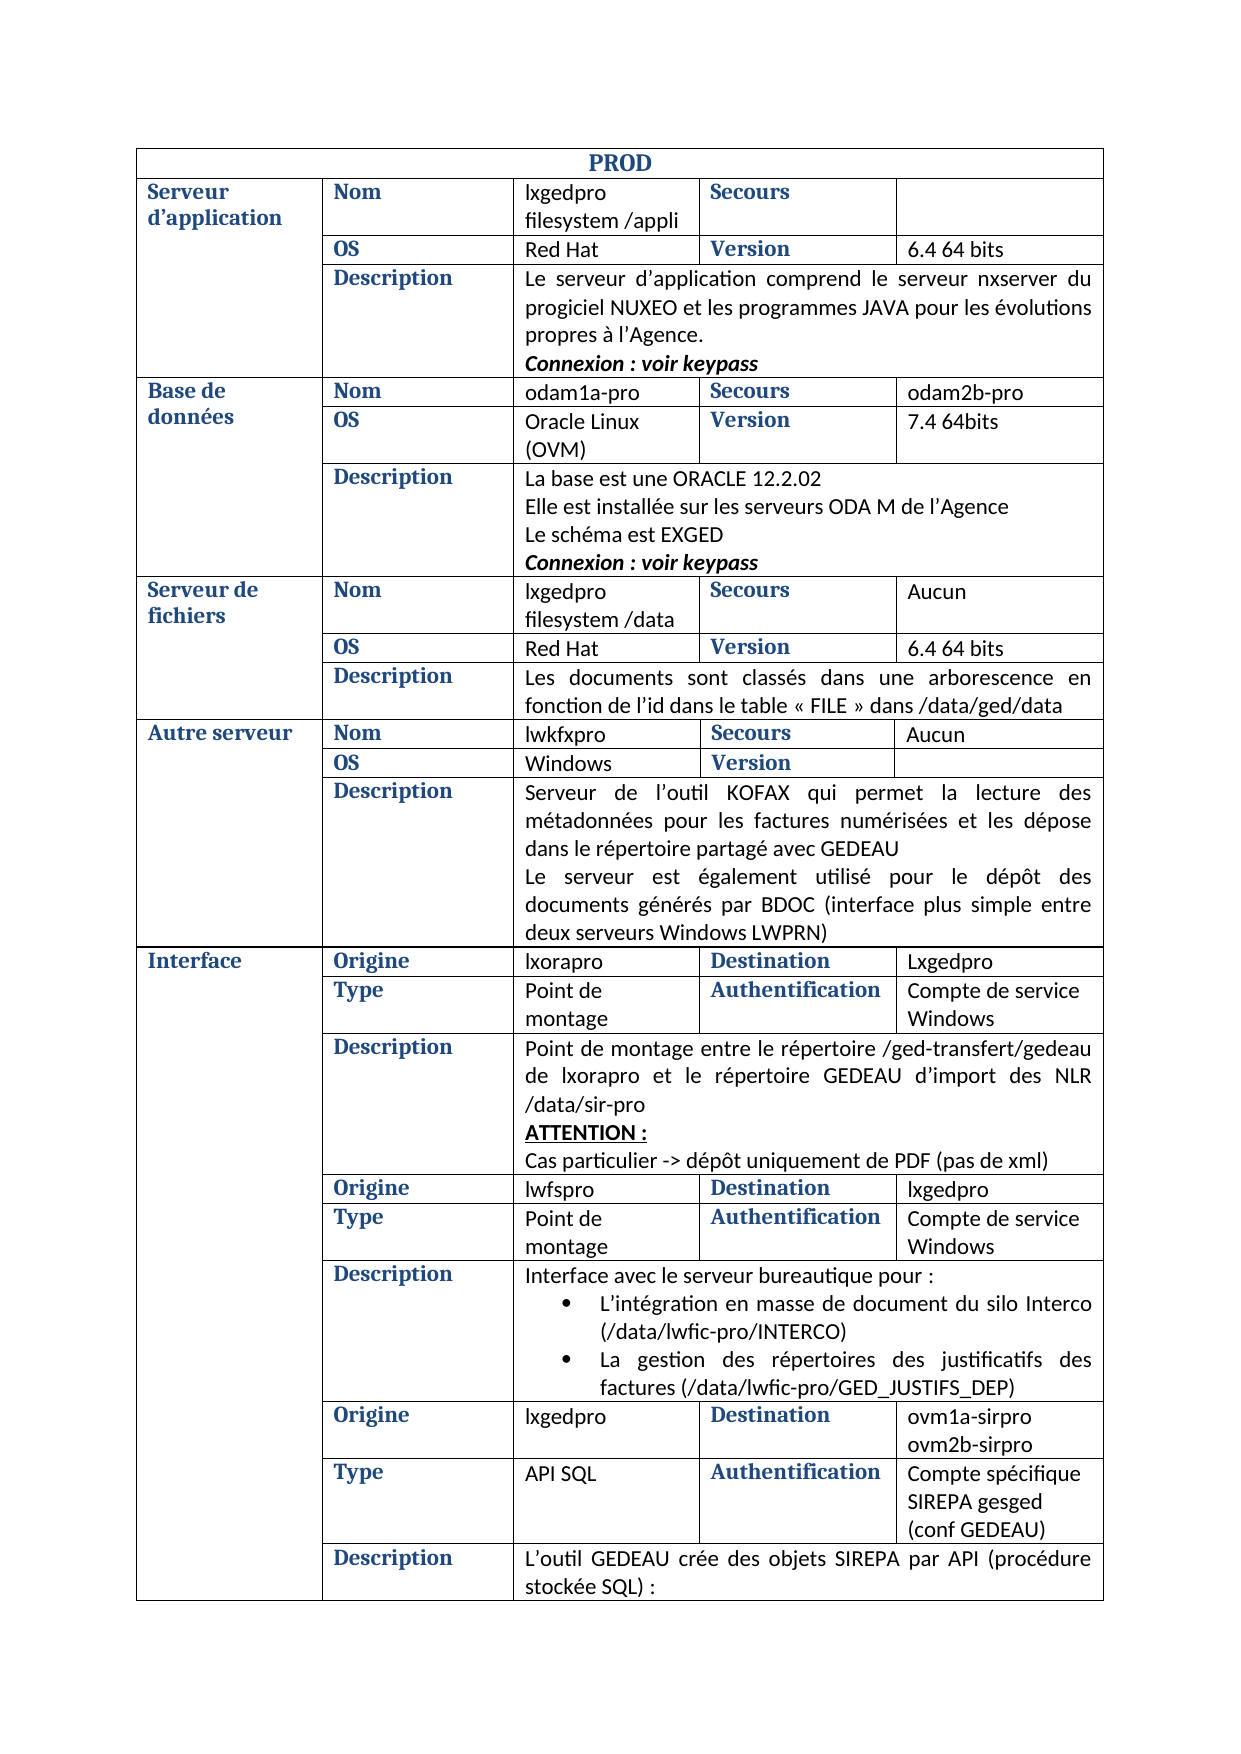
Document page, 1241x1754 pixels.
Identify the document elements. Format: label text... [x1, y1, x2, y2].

table_cell [897, 179, 1103, 234]
table_cell Les documents sont classés dans une arborescence en fonction de l’id dans le table « FILE » dans /data/ged/data [514, 663, 1103, 719]
table_cell Destination [700, 1175, 896, 1203]
table_cell La base est une ORACLE 12.2.02 Elle est installée sur les serveurs ODA M de l’Agence Le schéma est EXGED Connexion : voir keypass [514, 464, 1103, 576]
table_cell Secours [700, 378, 896, 406]
table_cell Interface avec le serveur bureautique pour : L’intégration en masse de document du silo Interco (/data/lwfic-pro/INTERCO) La gestion des répertoires des justificatifs des factures (/data/lwfic-pro/GED_JUSTIFS_DEP) [514, 1261, 1103, 1401]
table_cell PROD [137, 149, 1103, 177]
table_cell Aucun [897, 577, 1103, 633]
table_cell Serveur d’application [137, 179, 322, 377]
table_cell Description [323, 1261, 513, 1401]
table_cell Serveur de fichiers [137, 577, 322, 719]
table_cell Nom [323, 378, 513, 406]
table_cell [895, 749, 1103, 777]
table_cell 6.4 64 bits [897, 236, 1103, 263]
table_cell OS [323, 749, 513, 777]
table_cell Version [700, 236, 896, 263]
table_cell Authentification [700, 977, 896, 1033]
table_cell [514, 1544, 1103, 1600]
table_cell 6.4 64 bits [897, 634, 1103, 662]
table_cell OS [323, 634, 513, 662]
table_cell Nom [323, 720, 513, 748]
table_cell Compte de service Windows [897, 1204, 1103, 1260]
table_cell Version [700, 634, 896, 662]
table_cell Description [323, 778, 513, 946]
table_cell lxgedpro filesystem /data [514, 577, 699, 633]
table_cell Nom [323, 577, 513, 633]
table_cell odam2b-pro [897, 378, 1103, 406]
table_cell Origine [323, 1402, 513, 1458]
table_cell Type [323, 1204, 513, 1260]
table_cell lxgedpro filesystem /appli [514, 179, 699, 234]
table_cell lwkfxpro [514, 720, 700, 748]
table_cell Point de montage entre le répertoire /ged-transfert/gedeau de lxorapro et le répertoire GEDEAU d’import des NLR /data/sir-pro ATTENTION : Cas particulier -> dépôt uniquement de PDF (pas de xml) [514, 1034, 1103, 1174]
table_cell Aucun [895, 720, 1103, 748]
table_cell Description [323, 663, 513, 719]
table_cell Type [323, 977, 513, 1033]
table_cell Lxgedpro [897, 948, 1103, 976]
table_cell Point de montage [514, 1204, 699, 1260]
table_cell Point de montage [514, 977, 699, 1033]
table_cell lwfspro [514, 1175, 699, 1203]
table_cell Type [323, 1459, 513, 1543]
table_cell Authentification [700, 1204, 896, 1260]
table_cell Autre serveur [137, 720, 322, 946]
table_cell Windows [514, 749, 700, 777]
table_cell 7.4 64bits [897, 407, 1103, 463]
table_cell Origine [323, 948, 513, 976]
table_cell Oracle Linux (OVM) [514, 407, 699, 463]
table_cell ovm1a-sirpro ovm2b-sirpro [897, 1402, 1103, 1458]
table_cell Red Hat [514, 236, 699, 263]
table_cell OS [323, 236, 513, 263]
table_cell Description [323, 265, 513, 377]
table_cell Secours [700, 179, 896, 234]
table_cell Compte spécifique SIREPA gesged (conf GEDEAU) [897, 1459, 1103, 1543]
table_cell Red Hat [514, 634, 699, 662]
table_cell OS [323, 407, 513, 463]
table_cell Nom [323, 179, 513, 234]
table_cell Description [323, 1544, 513, 1600]
table_cell Destination [700, 1402, 896, 1458]
table_cell Description [323, 1034, 513, 1174]
table_cell Description [323, 464, 513, 576]
table_cell Secours [701, 720, 894, 748]
table_cell Compte de service Windows [897, 977, 1103, 1033]
table_cell Destination [700, 948, 896, 976]
table_cell lxgedpro [897, 1175, 1103, 1203]
table_cell Interface [137, 948, 322, 1600]
table_cell Serveur de l’outil KOFAX qui permet la lecture des métadonnées pour les factures numérisées et les dépose dans le répertoire partagé avec GEDEAU Le serveur est également utilisé pour le dépôt des documents générés par BDOC (interface plus simple entre deux serveurs Windows LWPRN) [514, 778, 1103, 946]
table_cell Authentification [700, 1459, 896, 1543]
table_cell Version [701, 749, 894, 777]
table_cell lxorapro [514, 948, 699, 976]
table_cell Le serveur d’application comprend le serveur nxserver du progiciel NUXEO et les programmes JAVA pour les évolutions propres à l’Agence. Connexion : voir keypass [514, 265, 1103, 377]
table_cell Version [700, 407, 896, 463]
table_cell Origine [323, 1175, 513, 1203]
table_cell Base de données [137, 378, 322, 576]
table_cell Secours [700, 577, 896, 633]
table_cell API SQL [514, 1459, 699, 1543]
table_cell odam1a-pro [514, 378, 699, 406]
table_cell lxgedpro [514, 1402, 699, 1458]
